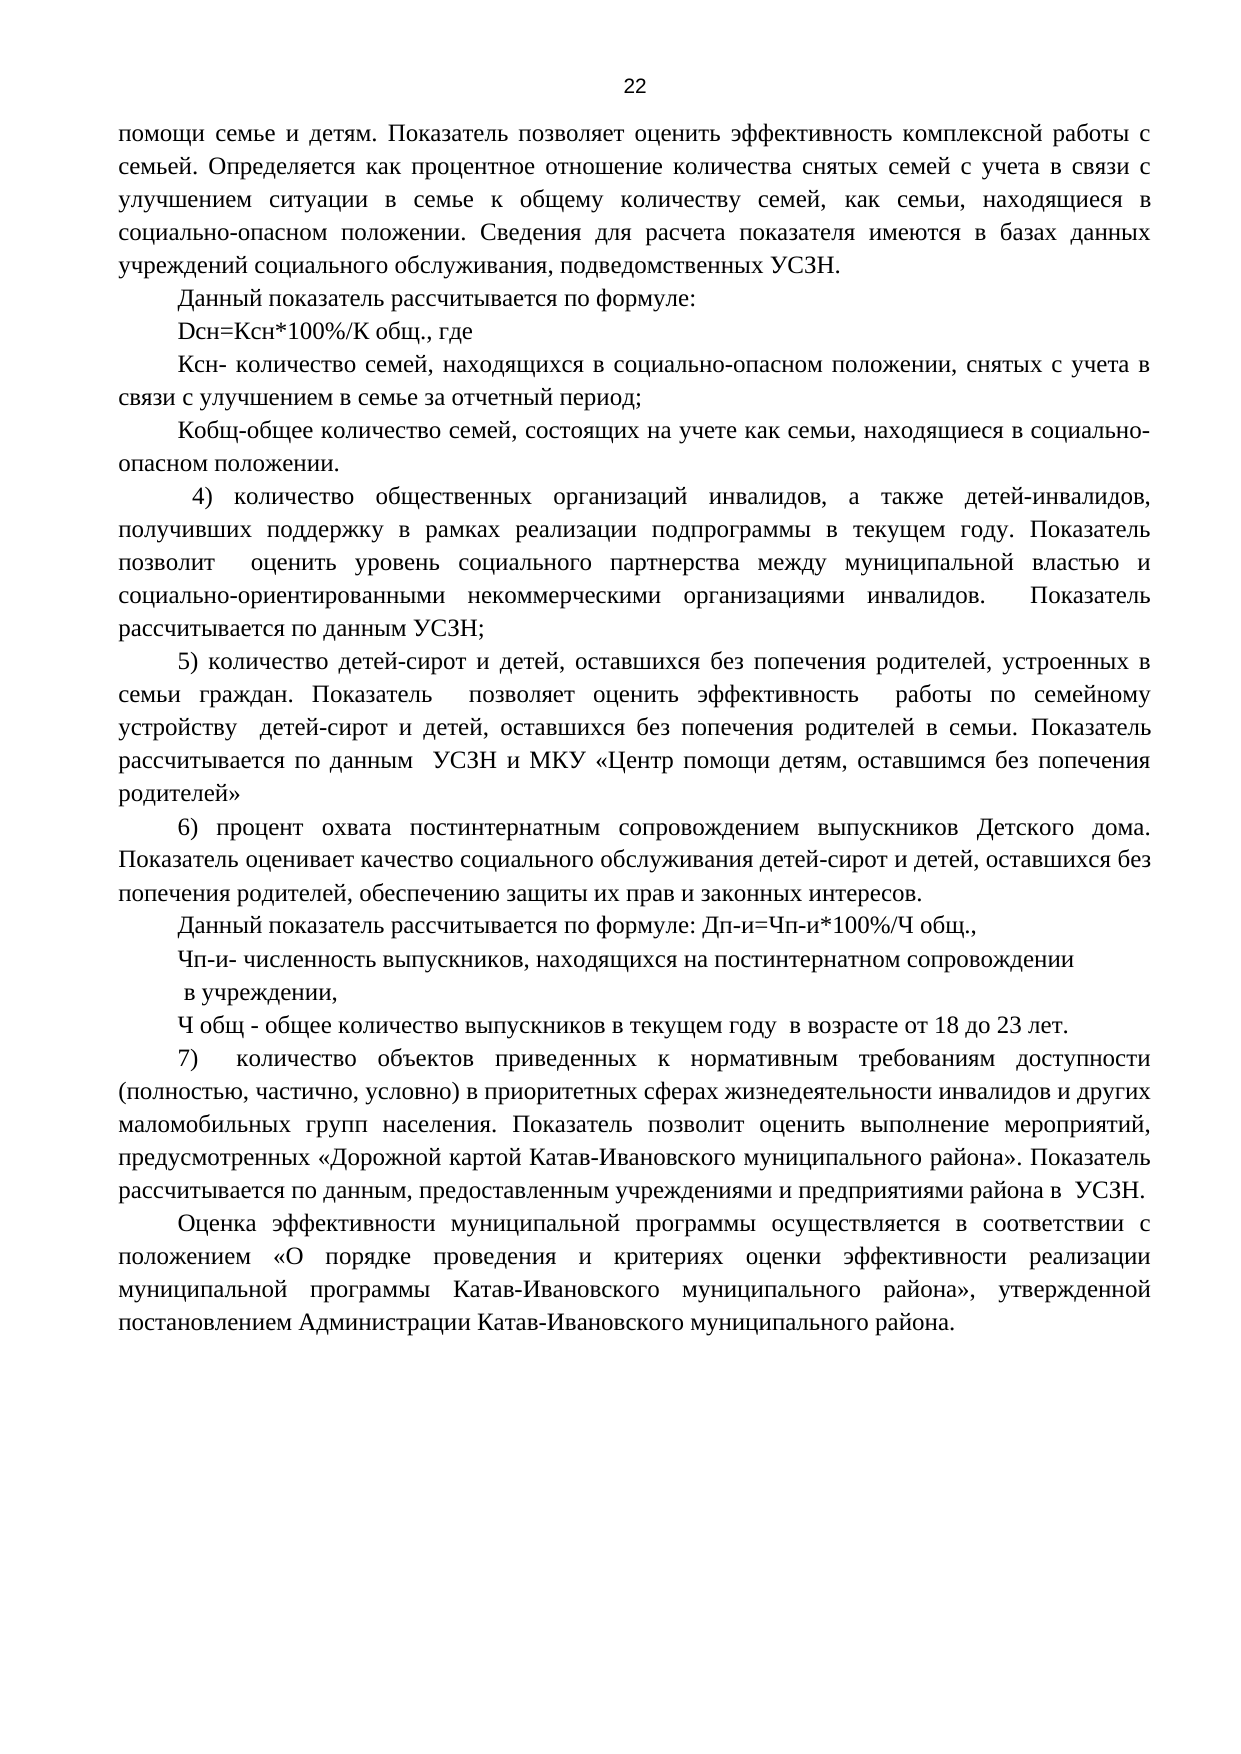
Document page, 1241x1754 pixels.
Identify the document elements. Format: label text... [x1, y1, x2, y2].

list количество объектов приведенных к нормативным требованиям доступности (полностью, частично, условно) в приоритетных сферах жизнедеятельности инвалидов и других маломобильных групп населения. Показатель позволит оценить выполнение мероприятий, предусмотренных «Дорожной картой Катав-Ивановского муниципального района». Показатель рассчитывается по данным, предоставленным учреждениями и предприятиями района в УСЗН. [118, 1043, 1152, 1203]
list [118, 118, 1152, 279]
text 4) количество общественных организаций инвалидов, а также детей-инвалидов, получивших поддержку в рамках реализации подпрограммы в текущем году. Показатель позволит оценить уровень социального партнерства между муниципальной властью и социально-ориентированными некоммерческими организациями инвалидов. Показатель рассчитывается по данным УСЗН; [118, 481, 1152, 642]
text 5) количество детей-сирот и детей, оставшихся без попечения родителей, устроенных в семьи граждан. Показатель позволяет оценить эффективность работы по семейному устройству детей-сирот и детей, оставшихся без попечения родителей в семьи. Показатель рассчитывается по данным УСЗН и МКУ «Центр помощи детям, оставшимся без попечения родителей» [118, 646, 1152, 807]
text Ксн- количество семей, находящихся в социально-опасном положении, снятых с учета в связи с улучшением в семье за отчетный период; [118, 349, 1152, 411]
text Данный показатель рассчитывается по формуле: Дп-и=Чп-и*100%/Ч общ., [118, 911, 1152, 939]
text в учреждении, [118, 977, 1152, 1005]
text Кобщ-общее количество семей, состоящих на учете как семьи, находящиеся в социально-опасном положении. [118, 415, 1152, 477]
text Оценка эффективности муниципальной программы осуществляется в соответствии с положением «О порядке проведения и критериях оценки эффективности реализации муниципальной программы Катав-Ивановского муниципального района», утвержденной постановлением Администрации Катав-Ивановского муниципального района. [118, 1208, 1152, 1336]
text Ч общ - общее количество выпускников в текущем году в возрасте от 18 до 23 лет. [118, 1010, 1152, 1038]
text Данный показатель рассчитывается по формуле: [118, 283, 1152, 312]
text 6) процент охвата постинтернатным сопровождением выпускников Детского дома. Показатель оценивает качество социального обслуживания детей-сирот и детей, оставшихся без попечения родителей, обеспечению защиты их прав и законных интересов. [118, 812, 1152, 906]
text Dсн=Ксн*100%/К общ., где [118, 316, 1152, 345]
text Чп-и- численность выпускников, находящихся на постинтернатном сопровождении [118, 944, 1152, 972]
